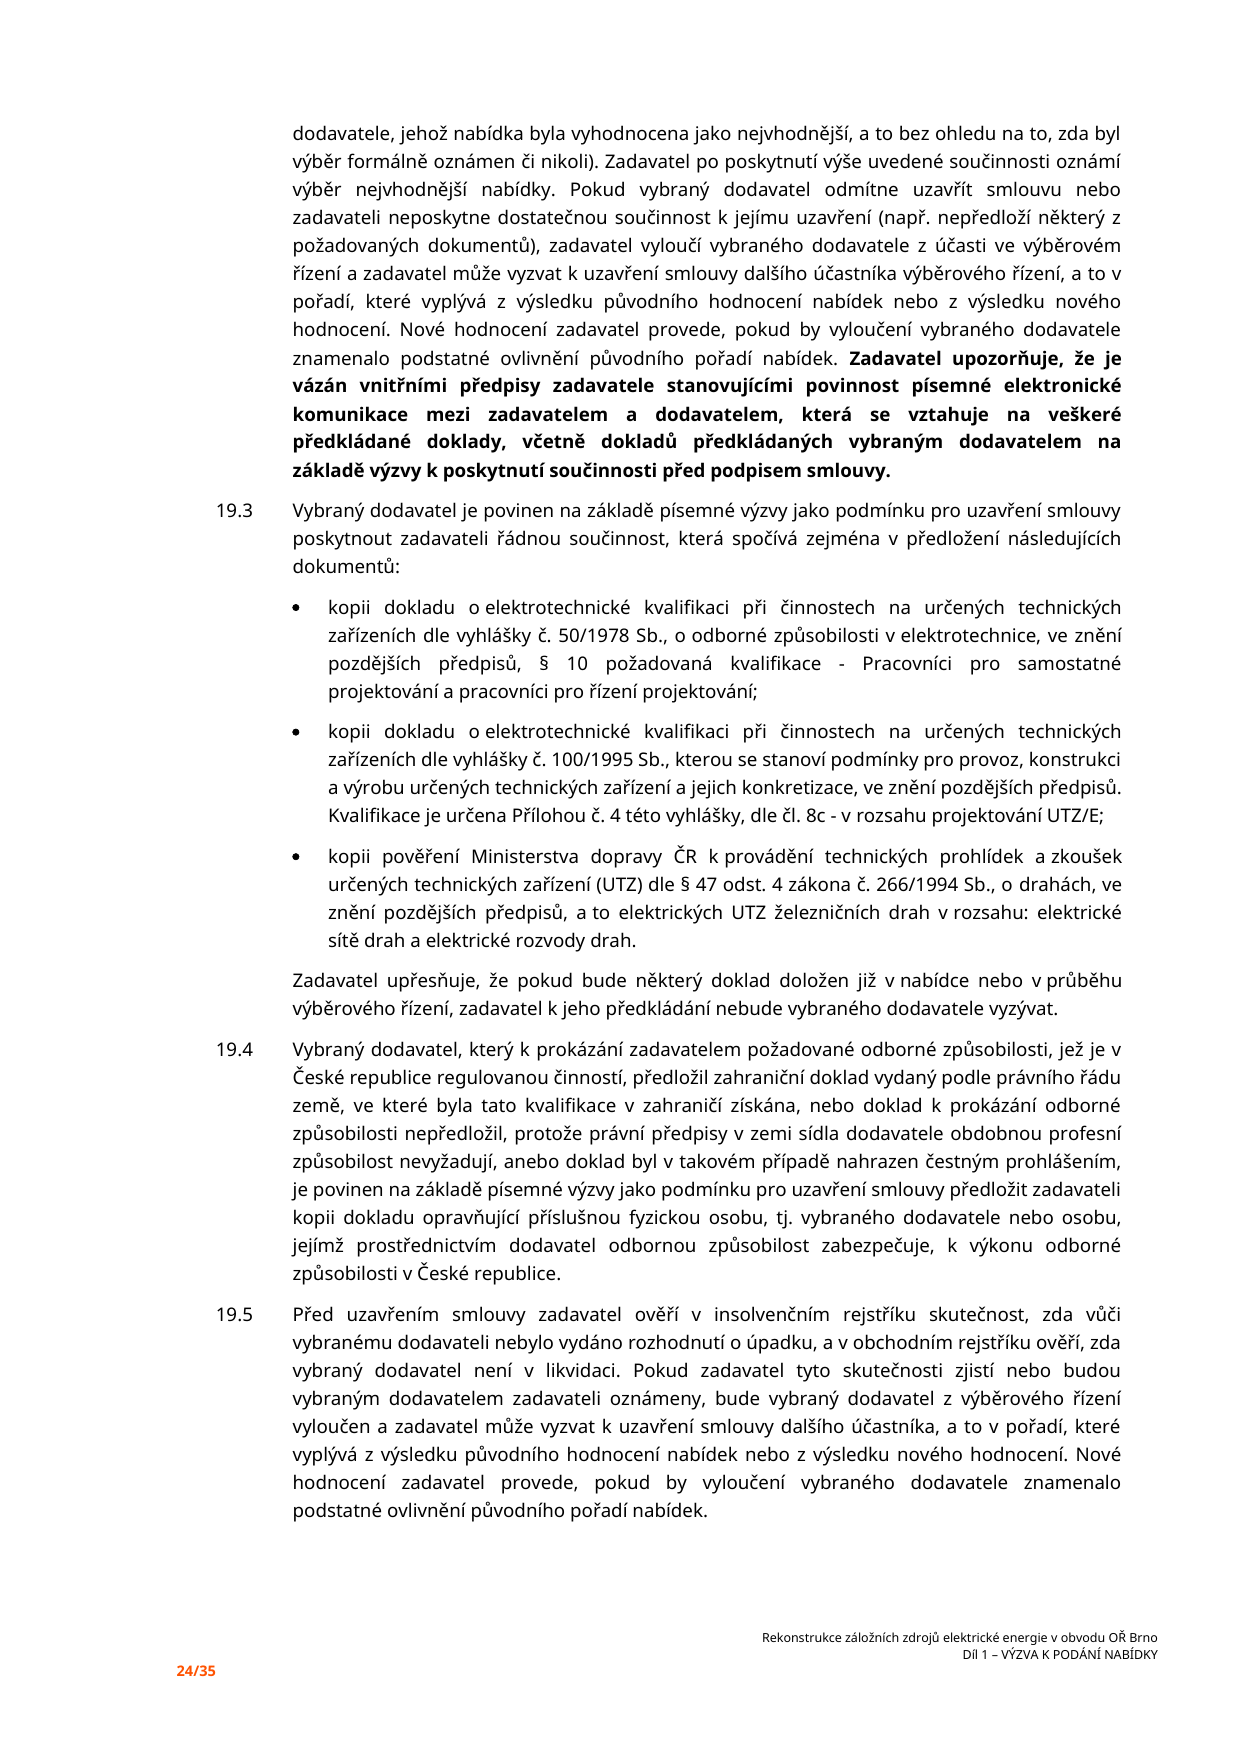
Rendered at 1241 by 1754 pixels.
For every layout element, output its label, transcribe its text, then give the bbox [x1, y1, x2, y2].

text Vybraný dodavatel je povinen na základě písemné výzvy jako podmínku pro uzavření smlouvy poskytnout zadavateli řádnou součinnost, která spočívá zejména v předložení následujících dokumentů: [216, 497, 1122, 579]
text kopii dokladu o elektrotechnické kvalifikaci při činnostech na určených technických zařízeních dle vyhlášky č. 50/1978 Sb., o odborné způsobilosti v elektrotechnice, ve znění pozdějších předpisů, § 10 požadovaná kvalifikace - Pracovníci pro samostatné projektování a pracovníci pro řízení projektování; [292, 594, 1122, 703]
text Před uzavřením smlouvy zadavatel ověří v insolvenčním rejstříku skutečnost, zda vůči vybranému dodavateli nebylo vydáno rozhodnutí o úpadku, a v obchodním rejstříku ověří, zda vybraný dodavatel není v likvidaci. Pokud zadavatel tyto skutečnosti zjistí nebo budou vybraným dodavatelem zadavateli oznámeny, bude vybraný dodavatel z výběrového řízení vyloučen a zadavatel může vyzvat k uzavření smlouvy dalšího účastníka, a to v pořadí, které vyplývá z výsledku původního hodnocení nabídek nebo z výsledku nového hodnocení. Nové hodnocení zadavatel provede, pokud by vyloučení vybraného dodavatele znamenalo podstatné ovlivnění původního pořadí nabídek. [216, 1301, 1122, 1523]
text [216, 121, 1122, 482]
text Vybraný dodavatel, který k prokázání zadavatelem požadované odborné způsobilosti, jež je v České republice regulovanou činností, předložil zahraniční doklad vydaný podle právního řádu země, ve které byla tato kvalifikace v zahraničí získána, nebo doklad k prokázání odborné způsobilosti nepředložil, protože právní předpisy v zemi sídla dodavatele obdobnou profesní způsobilost nevyžadují, anebo doklad byl v takovém případě nahrazen čestným prohlášením, je povinen na základě písemné výzvy jako podmínku pro uzavření smlouvy předložit zadavateli kopii dokladu opravňující příslušnou fyzickou osobu, tj. vybraného dodavatele nebo osobu, jejímž prostřednictvím dodavatel odbornou způsobilost zabezpečuje, k výkonu odborné způsobilosti v České republice. [216, 1036, 1122, 1286]
text Zadavatel upřesňuje, že pokud bude některý doklad doložen již v nabídce nebo v průběhu výběrového řízení, zadavatel k jeho předkládání nebude vybraného dodavatele vyzývat. [292, 968, 1122, 1021]
text kopii pověření Ministerstva dopravy ČR k provádění technických prohlídek a zkoušek určených technických zařízení (UTZ) dle § 47 odst. 4 zákona č. 266/1994 Sb., o drahách, ve znění pozdějších předpisů, a to elektrických UTZ železničních drah v rozsahu: elektrické sítě drah a elektrické rozvody drah. [292, 843, 1122, 953]
text kopii dokladu o elektrotechnické kvalifikaci při činnostech na určených technických zařízeních dle vyhlášky č. 100/1995 Sb., kterou se stanoví podmínky pro provoz, konstrukci a výrobu určených technických zařízení a jejich konkretizace, ve znění pozdějších předpisů. Kvalifikace je určena Přílohou č. 4 této vyhlášky, dle čl. 8c - v rozsahu projektování UTZ/E; [292, 718, 1122, 828]
